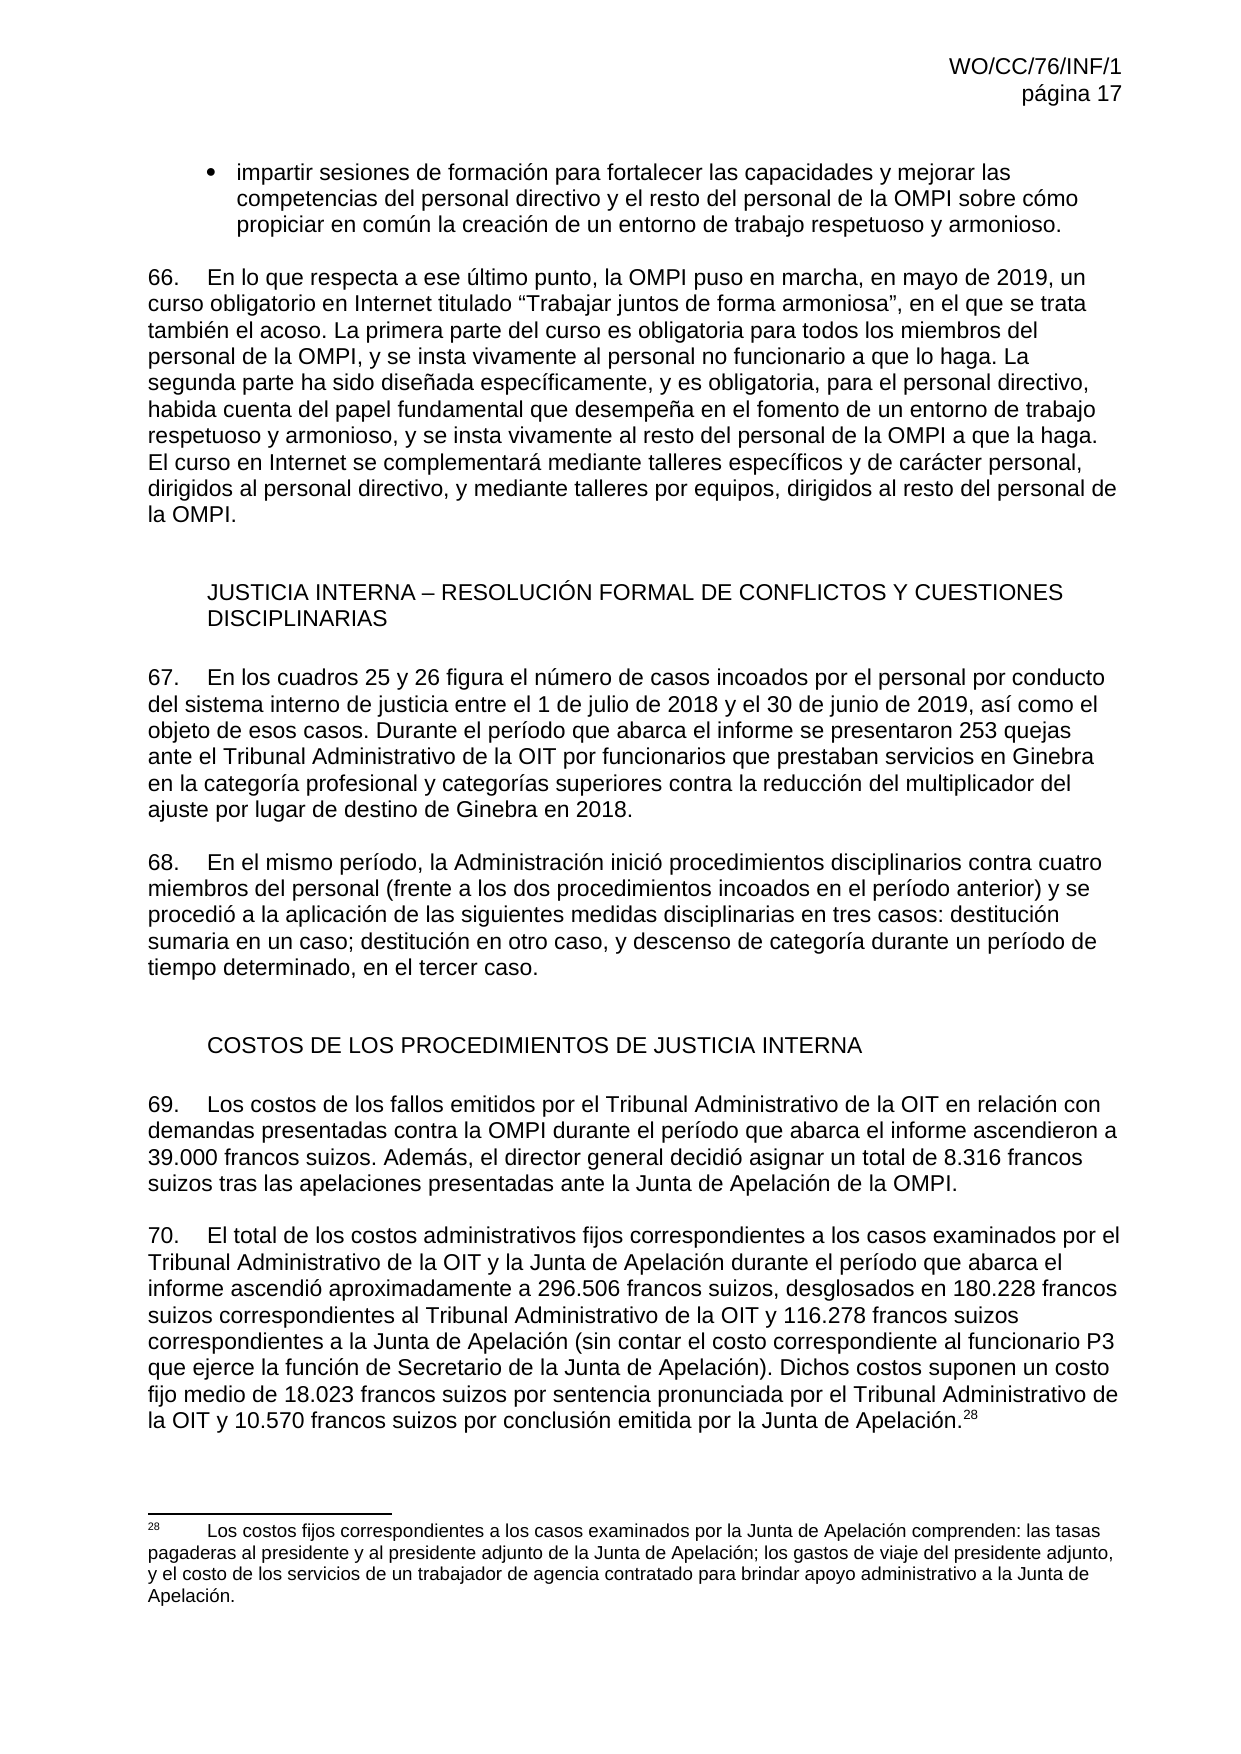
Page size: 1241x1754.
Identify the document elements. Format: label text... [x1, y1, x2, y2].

subtitle COSTOS DE LOS PROCEDIMIENTOS DE JUSTICIA INTERNA [207, 1032, 1122, 1058]
list En los cuadros 25 y 26 figura el número de casos incoados por el personal por conducto del sistema interno de justicia entre el 1 de julio de 2018 y el 30 de junio de 2019, así como el objeto de esos casos. Durante el período que abarca el informe se presentaron 253 quejas ante el Tribunal Administrativo de la OIT por funcionarios que prestaban servicios en Ginebra en la categoría profesional y categorías superiores contra la reducción del multiplicador del ajuste por lugar de destino de Ginebra en 2018. [148, 664, 1122, 822]
subtitle JUSTICIA INTERNA – RESOLUCIÓN FORMAL DE CONFLICTOS Y CUESTIONES DISCIPLINARIAS [207, 579, 1122, 632]
list Los costos de los fallos emitidos por el Tribunal Administrativo de la OIT en relación con demandas presentadas contra la OMPI durante el período que abarca el informe ascendieron a 39.000 francos suizos. Además, el director general decidió asignar un total de 8.316 francos suizos tras las apelaciones presentadas ante la Junta de Apelación de la OMPI. [148, 1091, 1122, 1196]
list impartir sesiones de formación para fortalecer las capacidades y mejorar las competencias del personal directivo y el resto del personal de la OMPI sobre cómo propiciar en común la creación de un entorno de trabajo respetuoso y armonioso. [207, 158, 1122, 238]
list En el mismo período, la Administración inició procedimientos disciplinarios contra cuatro miembros del personal (frente a los dos procedimientos incoados en el período anterior) y se procedió a la aplicación de las siguientes medidas disciplinarias en tres casos: destitución sumaria en un caso; destitución en otro caso, y descenso de categoría durante un período de tiempo determinado, en el tercer caso. [148, 849, 1122, 980]
list El total de los costos administrativos fijos correspondientes a los casos examinados por el Tribunal Administrativo de la OIT y la Junta de Apelación durante el período que abarca el informe ascendió aproximadamente a 296.506 francos suizos, desglosados en 180.228 francos suizos correspondientes al Tribunal Administrativo de la OIT y 116.278 francos suizos correspondientes a la Junta de Apelación (sin contar el costo correspondiente al funcionario P3 que ejerce la función de Secretario de la Junta de Apelación). Dichos costos suponen un costo fijo medio de 18.023 francos suizos por sentencia pronunciada por el Tribunal Administrativo de la OIT y 10.570 francos suizos por conclusión emitida por la Junta de Apelación. [148, 1222, 1122, 1433]
list En lo que respecta a ese último punto, la OMPI puso en marcha, en mayo de 2019, un curso obligatorio en Internet titulado “Trabajar juntos de forma armoniosa”, en el que se trata también el acoso. La primera parte del curso es obligatoria para todos los miembros del personal de la OMPI, y se insta vivamente al personal no funcionario a que lo haga. La segunda parte ha sido diseñada específicamente, y es obligatoria, para el personal directivo, habida cuenta del papel fundamental que desempeña en el fomento de un entorno de trabajo respetuoso y armonioso, y se insta vivamente al resto del personal de la OMPI a que la haga. El curso en Internet se complementará mediante talleres específicos y de carácter personal, dirigidos al personal directivo, y mediante talleres por equipos, dirigidos al resto del personal de la OMPI. [148, 264, 1122, 527]
